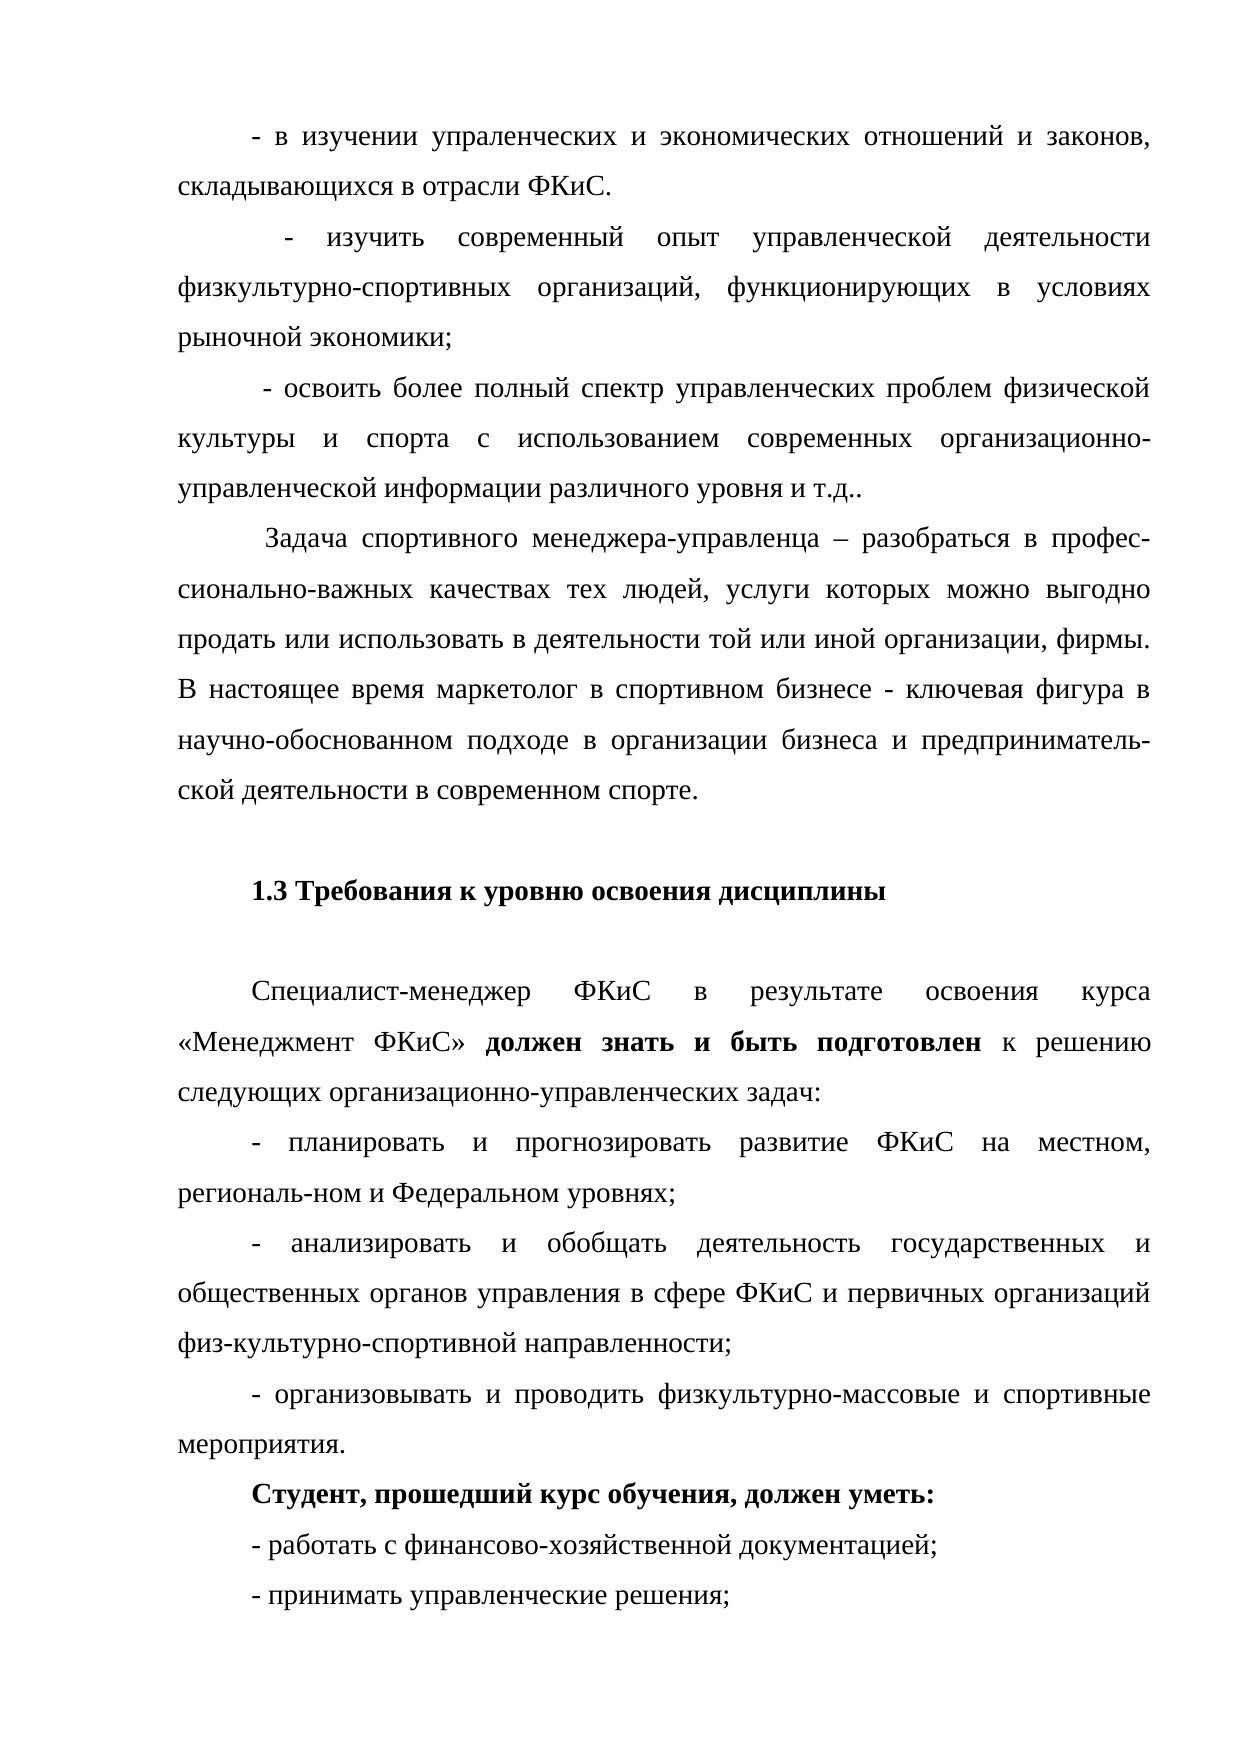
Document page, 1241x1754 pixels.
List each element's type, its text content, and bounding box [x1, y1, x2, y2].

text Студент, прошедший курс обучения, должен уметь: [177, 1477, 1152, 1510]
text - изучить современный опыт управленческой деятельности физкультурно-спортивных организаций, функционирующих в условиях рыночной экономики; [177, 219, 1152, 353]
text - планировать и прогнозировать развитие ФКиС на местном, региональ-ном и Федеральном уровнях; [177, 1124, 1152, 1208]
text - в изучении упраленческих и экономических отношений и законов, складывающихся в отрасли ФКиС. [177, 118, 1152, 202]
text - принимать управленческие решения; [177, 1577, 1152, 1611]
text - освоить более полный спектр управленческих проблем физической культуры и спорта с использованием современных организационно-управленческой информации различного уровня и т.д.. [177, 370, 1152, 504]
text Специалист-менеджер ФКиС в результате освоения курса «Менеджмент ФКиС» должен знать и быть подготовлен к решению следующих организационно-управленческих задач: [177, 973, 1152, 1108]
text - анализировать и обобщать деятельность государственных и общественных органов управления в сфере ФКиС и первичных организаций физ-культурно-спортивной направленности; [177, 1225, 1152, 1359]
text 1.3 Требования к уровню освоения дисциплины [177, 873, 1152, 906]
text - организовывать и проводить физкультурно-массовые и спортивные мероприятия. [177, 1376, 1152, 1460]
text - работать с финансово-хозяйственной документацией; [177, 1527, 1152, 1560]
text Задача спортивного менеджера-управленца – разобраться в профес-сионально-важных качествах тех людей, услуги которых можно выгодно продать или использовать в деятельности той или иной организации, фирмы. В настоящее время маркетолог в спортивном бизнесе - ключевая фигура в научно-обоснованном подходе в организации бизнеса и предприниматель-ской деятельности в современном спорте. [177, 521, 1152, 806]
